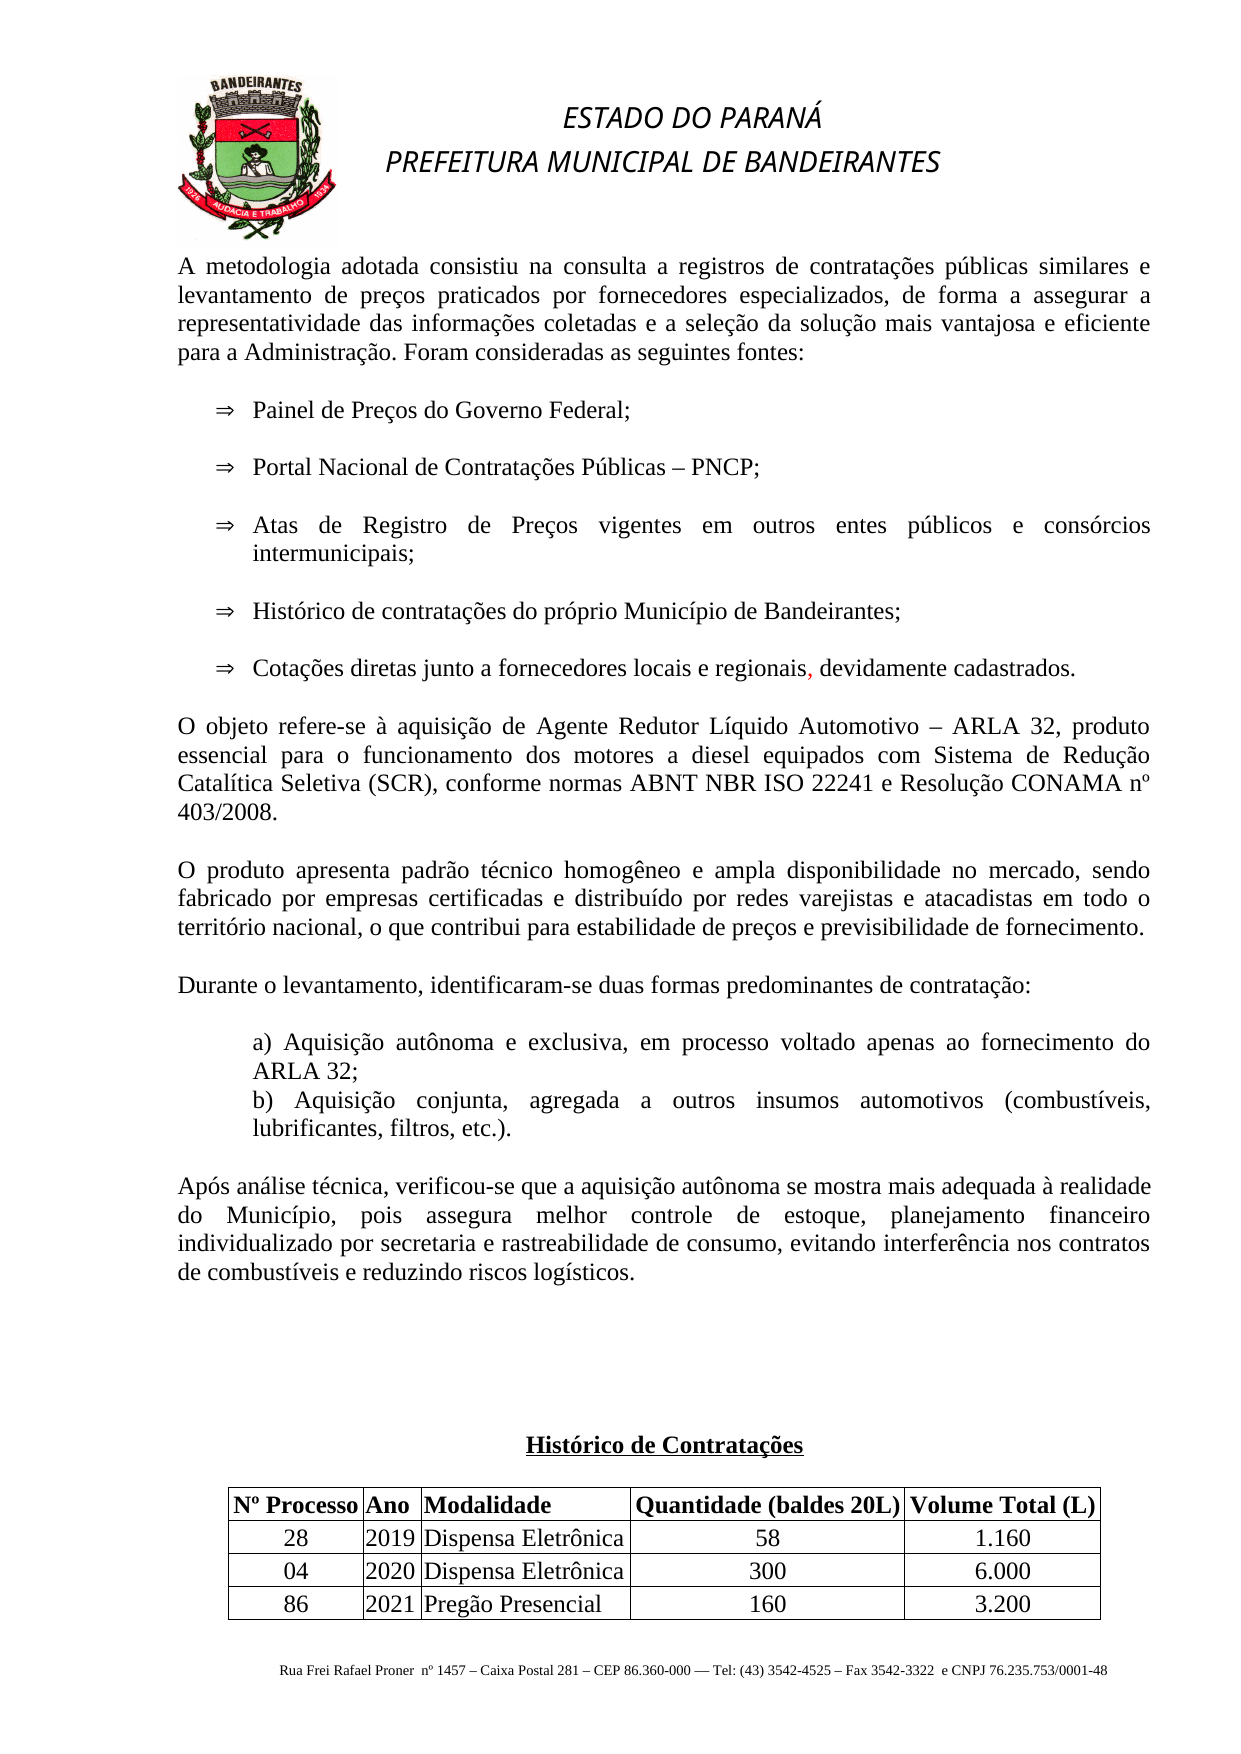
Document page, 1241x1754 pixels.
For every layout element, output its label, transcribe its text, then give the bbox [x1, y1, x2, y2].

list Painel de Preços do Governo Federal; [215, 395, 1152, 423]
picture [177, 75, 338, 248]
table_cell 3.200 [905, 1587, 1100, 1619]
list Cotações diretas junto a fornecedores locais e regionais, devidamente cadastrados. [215, 653, 1152, 682]
table_cell Pregão Presencial [422, 1587, 630, 1619]
text a) Aquisição autônoma e exclusiva, em processo voltado apenas ao fornecimento do ARLA 32; [252, 1027, 1152, 1085]
table_header Quantidade (baldes 20L) [631, 1488, 904, 1520]
table_cell Dispensa Eletrônica [422, 1554, 630, 1586]
table_header Volume Total (L) [905, 1488, 1100, 1520]
table_cell 160 [631, 1587, 904, 1619]
table_cell Dispensa Eletrônica [422, 1521, 630, 1553]
list Portal Nacional de Contratações Públicas – PNCP; [215, 452, 1152, 481]
table_cell 1.160 [905, 1521, 1100, 1553]
table_cell 2019 [364, 1521, 421, 1553]
table_cell 58 [631, 1521, 904, 1553]
text O objeto refere-se à aquisição de Agente Redutor Líquido Automotivo – ARLA 32, produto essencial para o funcionamento dos motores a diesel equipados com Sistema de Redução Catalítica Seletiva (SCR), conforme normas ABNT NBR ISO 22241 e Resolução CONAMA nº 403/2008. [177, 711, 1152, 826]
table_header Ano [364, 1488, 421, 1520]
text Após análise técnica, verificou-se que a aquisição autônoma se mostra mais adequada à realidade do Município, pois assegura melhor controle de estoque, planejamento financeiro individualizado por secretaria e rastreabilidade de consumo, evitando interferência nos contratos de combustíveis e reduzindo riscos logísticos. [177, 1171, 1152, 1286]
table_header Modalidade [422, 1488, 630, 1520]
text Histórico de Contratações [177, 1430, 1152, 1458]
table_cell 2020 [364, 1554, 421, 1586]
table_cell 86 [229, 1587, 363, 1619]
text O produto apresenta padrão técnico homogêneo e ampla disponibilidade no mercado, sendo fabricado por empresas certificadas e distribuído por redes varejistas e atacadistas em todo o território nacional, o que contribui para estabilidade de preços e previsibilidade de fornecimento. [177, 855, 1152, 941]
list Atas de Registro de Preços vigentes em outros entes públicos e consórcios intermunicipais; [215, 510, 1152, 567]
table_cell 28 [229, 1521, 363, 1553]
list Histórico de contratações do próprio Município de Bandeirantes; [215, 596, 1152, 625]
table_header Nº Processo [229, 1488, 363, 1520]
table_cell 300 [631, 1554, 904, 1586]
text b) Aquisição conjunta, agregada a outros insumos automotivos (combustíveis, lubrificantes, filtros, etc.). [252, 1085, 1152, 1142]
table_cell 04 [229, 1554, 363, 1586]
text A metodologia adotada consistiu na consulta a registros de contratações públicas similares e levantamento de preços praticados por fornecedores especializados, de forma a assegurar a representatividade das informações coletadas e a seleção da solução mais vantajosa e eficiente para a Administração. Foram consideradas as seguintes fontes: [177, 251, 1152, 366]
table_cell 6.000 [905, 1554, 1100, 1586]
text Durante o levantamento, identificaram-se duas formas predominantes de contratação: [177, 970, 1152, 998]
table_cell 2021 [364, 1587, 421, 1619]
